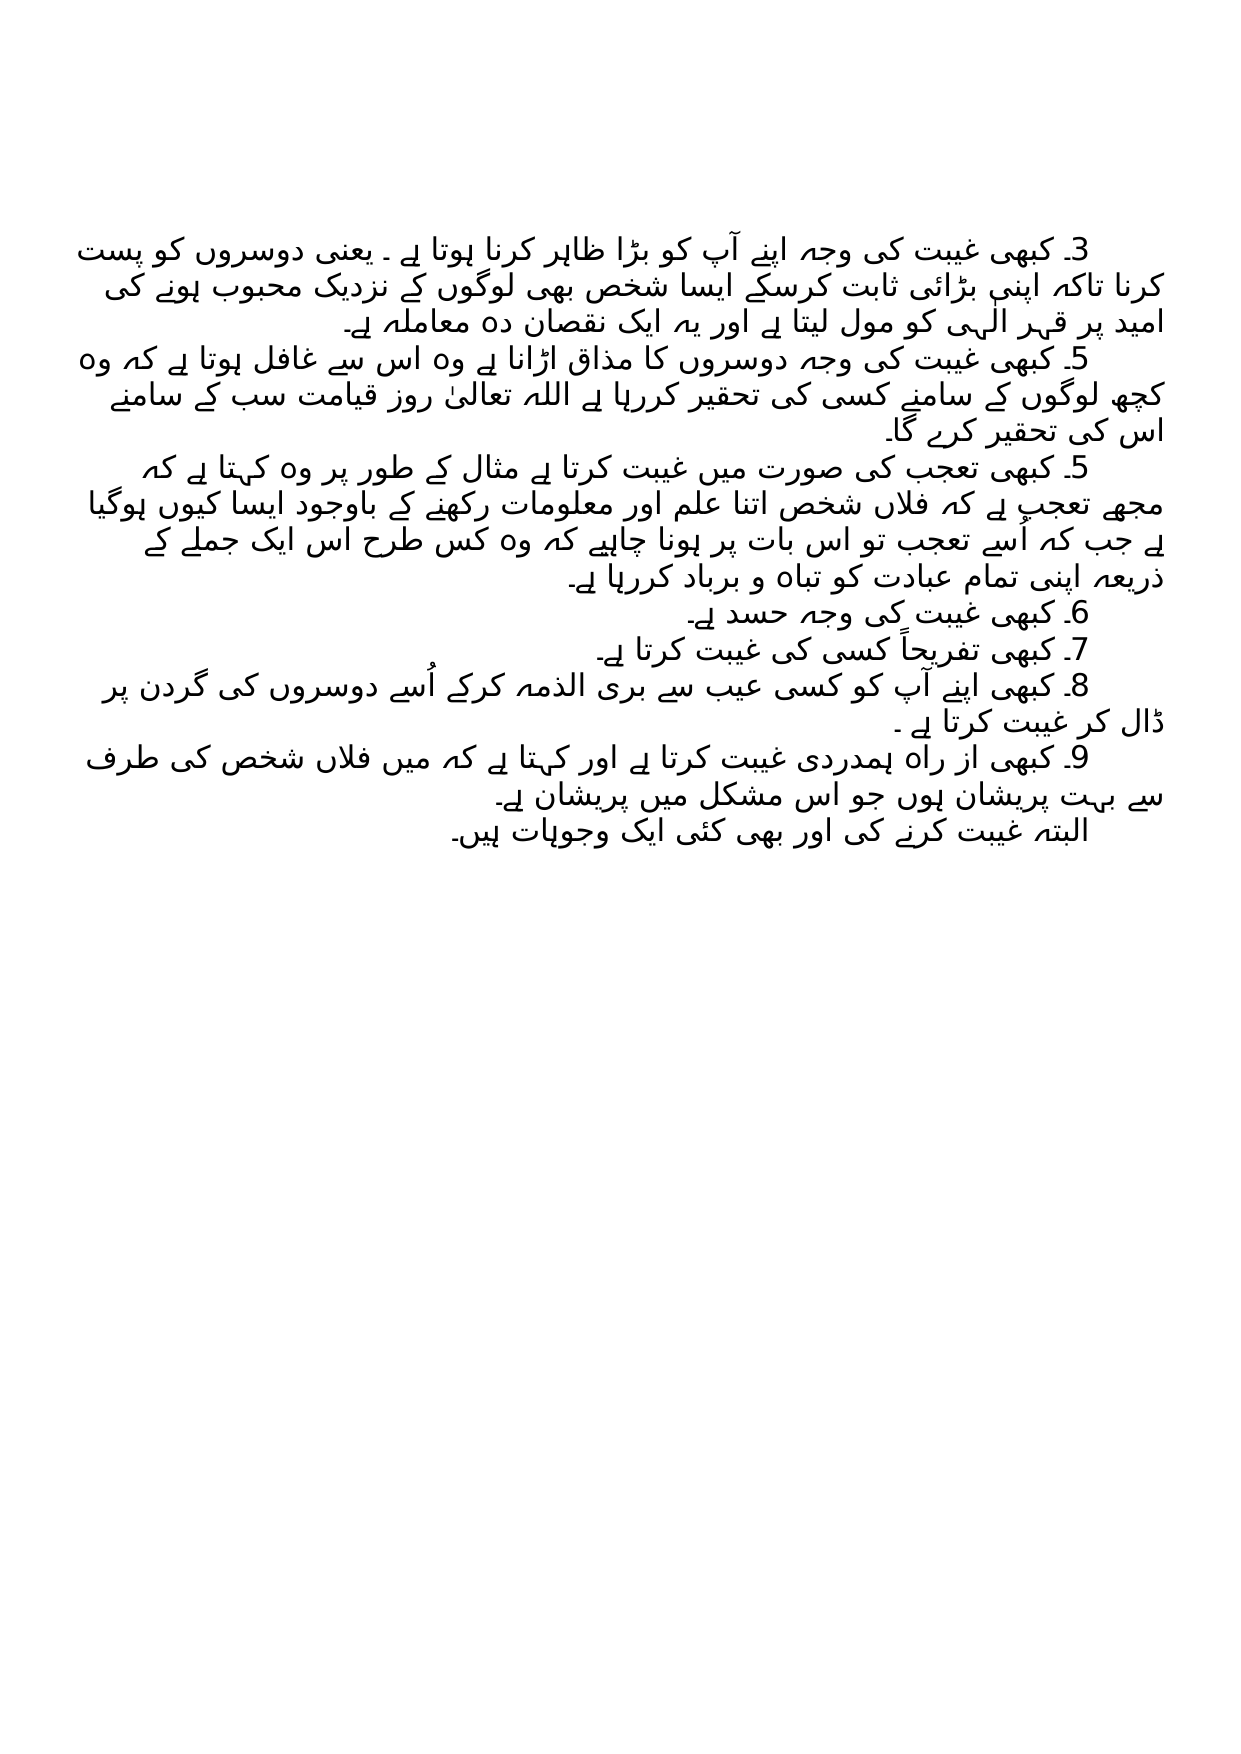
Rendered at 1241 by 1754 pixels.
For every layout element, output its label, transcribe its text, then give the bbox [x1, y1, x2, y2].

text 7۔ کبھی تفریحاً کسی کی غیبت کرتا ہے۔ [75, 631, 1165, 667]
text البتہ غیبت کرنے کی اور بھی کئی ایک وجوہات ہیں۔ [75, 813, 1165, 849]
text 3۔ کبھی غیبت کی وجہ اپنے آپ کو بڑا ظاہر کرنا ہوتا ہے ۔ یعنی دوسروں کو پست کرنا تاکہ اپنی بڑائی ثابت کرسکے ایسا شخص بھی لوگوں کے نزدیک محبوب ہونے کی امید پر قہر الٰہی کو مول لیتا ہے اور یہ ایک نقصان دہ معاملہ ہے۔ [75, 231, 1165, 340]
text 6۔ کبھی غیبت کی وجہ حسد ہے۔ [75, 594, 1165, 631]
text 8۔ کبھی اپنے آپ کو کسی عیب سے بری الذمہ کرکے اُسے دوسروں کی گردن پر ڈال کر غیبت کرتا ہے ۔ [75, 667, 1165, 740]
text 5۔ کبھی غیبت کی وجہ دوسروں کا مذاق اڑانا ہے وہ اس سے غافل ہوتا ہے کہ وہ کچھ لوگوں کے سامنے کسی کی تحقیر کررہا ہے اللہ تعالیٰ روز قیامت سب کے سامنے اس کی تحقیر کرے گا۔ [75, 340, 1165, 449]
text 9۔ کبھی از راہ ہمدردی غیبت کرتا ہے اور کہتا ہے کہ میں فلاں شخص کی طرف سے بہت پریشان ہوں جو اس مشکل میں پریشان ہے۔ [75, 740, 1165, 813]
text 5۔ کبھی تعجب کی صورت میں غیبت کرتا ہے مثال کے طور پر وہ کہتا ہے کہ مجھے تعجب ہے کہ فلاں شخص اتنا علم اور معلومات رکھنے کے باوجود ایسا کیوں ہوگیا ہے جب کہ اُسے تعجب تو اس بات پر ہونا چاہیے کہ وہ کس طرح اس ایک جملے کے ذریعہ اپنی تمام عبادت کو تباہ و برباد کررہا ہے۔ [75, 449, 1165, 594]
